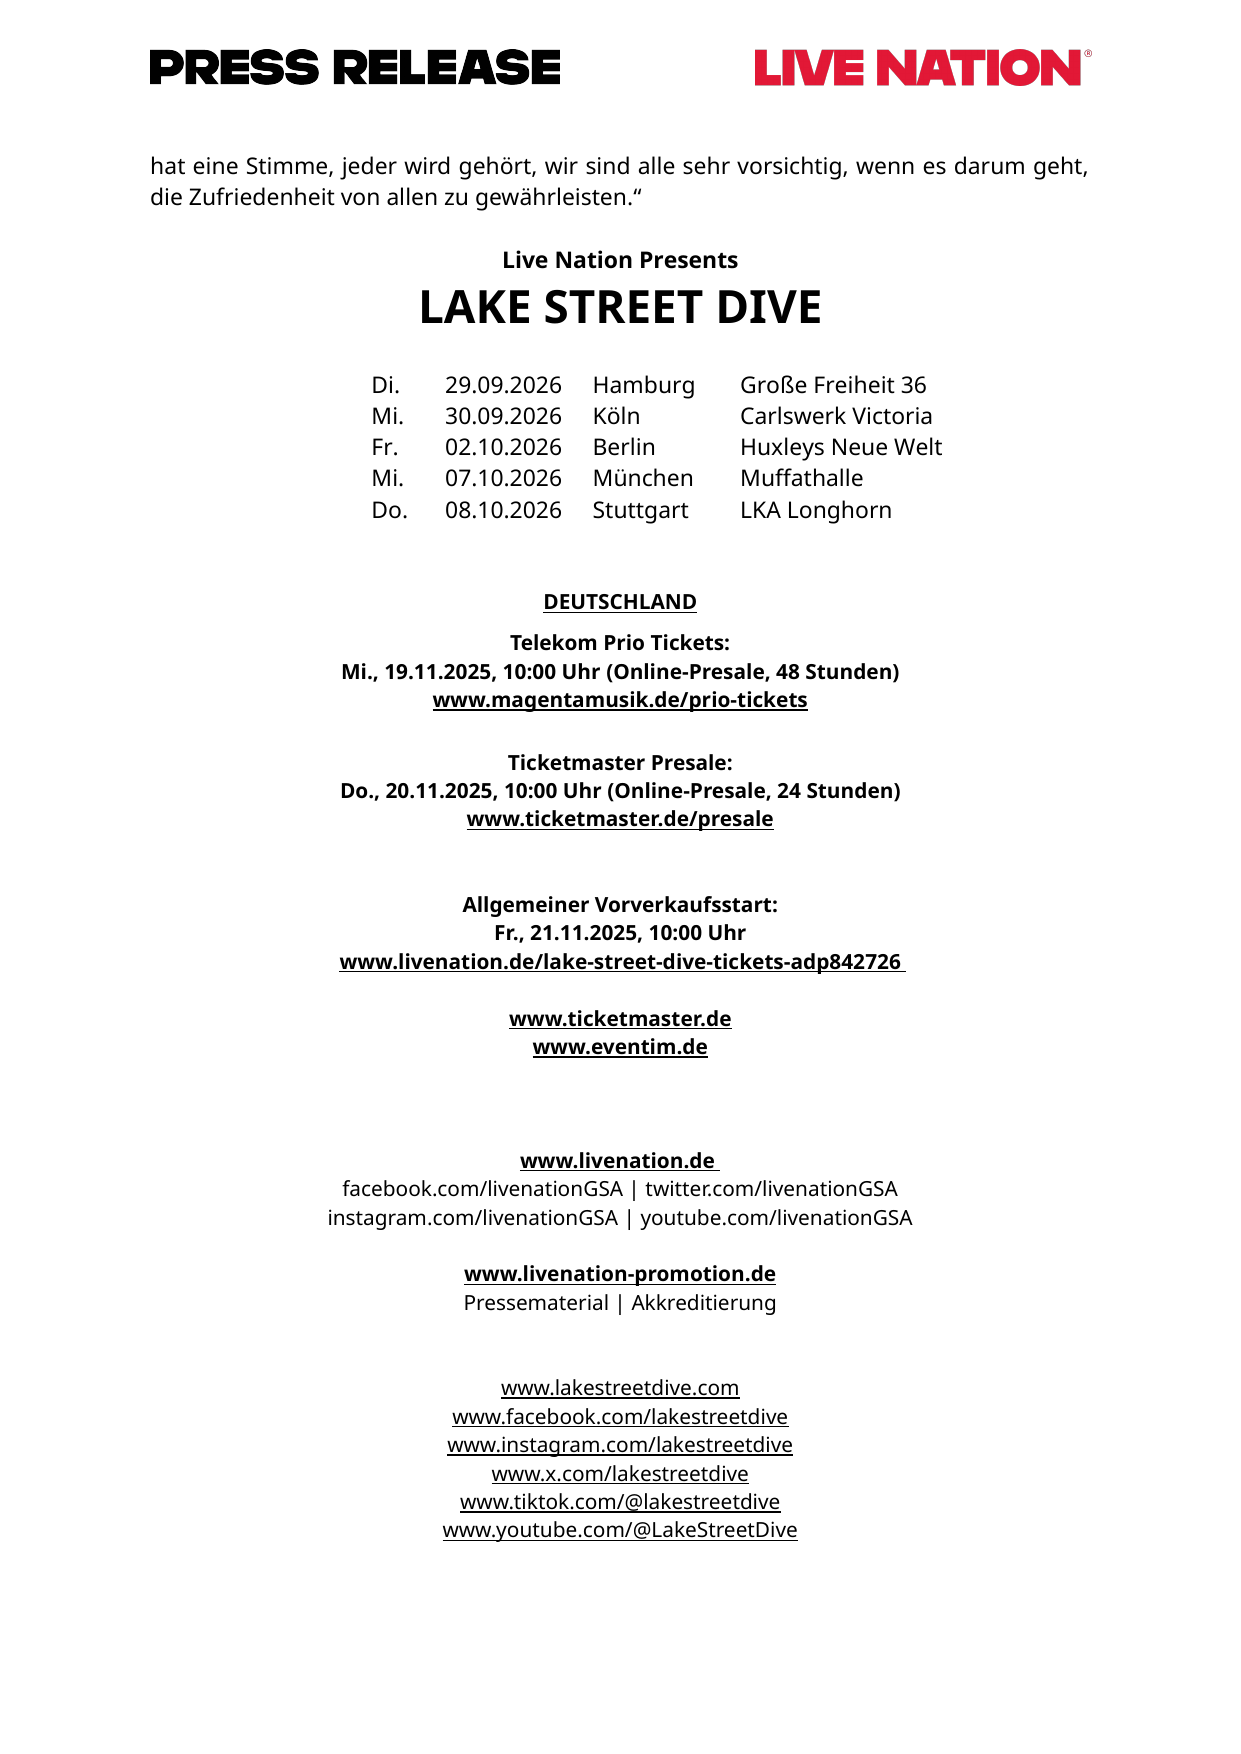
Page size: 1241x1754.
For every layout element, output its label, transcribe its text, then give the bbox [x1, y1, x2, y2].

text www.livenation.de/lake-street-dive-tickets-adp842726 [150, 947, 1090, 975]
text www.youtube.com/@LakeStreetDive [150, 1516, 1090, 1544]
text Mi. 30.09.2026 Köln Carlswerk Victoria [297, 400, 1090, 431]
text Pressematerial | Akkreditierung [150, 1288, 1090, 1316]
text Ticketmaster Presale: [150, 748, 1090, 776]
text Do., 20.11.2025, 10:00 Uhr (Online-Presale, 24 Stunden) [150, 776, 1090, 804]
text www.x.com/lakestreetdive [150, 1459, 1090, 1487]
text www.magentamusik.de/prio-tickets [150, 685, 1090, 714]
text Fr., 21.11.2025, 10:00 Uhr [150, 918, 1090, 947]
subtitle www.ticketmaster.de/presale [150, 804, 1090, 833]
text Mi., 19.11.2025, 10:00 Uhr (Online-Presale, 48 Stunden) [150, 657, 1090, 685]
text LAKE STREET DIVE [150, 275, 1090, 337]
subtitle Allgemeiner Vorverkaufsstart: [150, 890, 1090, 918]
text www.tiktok.com/@lakestreetdive [150, 1487, 1090, 1516]
text DEUTSCHLAND [150, 587, 1090, 616]
text Do. 08.10.2026 Stuttgart LKA Longhorn [297, 494, 1090, 525]
picture [150, 49, 560, 85]
picture [755, 49, 1092, 86]
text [150, 150, 1090, 212]
text www.instagram.com/lakestreetdive [150, 1430, 1090, 1459]
text Fr. 02.10.2026 Berlin Huxleys Neue Welt [297, 431, 1090, 462]
subtitle Telekom Prio Tickets: [150, 628, 1090, 657]
text instagram.com/livenationGSA | youtube.com/livenationGSA [150, 1203, 1090, 1231]
text Di. 29.09.2026 Hamburg Große Freiheit 36 [297, 369, 1090, 400]
text Mi. 07.10.2026 München Muffathalle [297, 462, 1090, 494]
text www.livenation.de facebook.com/livenationGSA | twitter.com/livenationGSA [150, 1146, 1090, 1203]
text www.livenation-promotion.de [150, 1259, 1090, 1288]
text www.ticketmaster.de www.eventim.de [150, 1004, 1090, 1061]
text www.lakestreetdive.com [150, 1373, 1090, 1402]
text Live Nation Presents [150, 244, 1090, 275]
text www.facebook.com/lakestreetdive [150, 1402, 1090, 1430]
